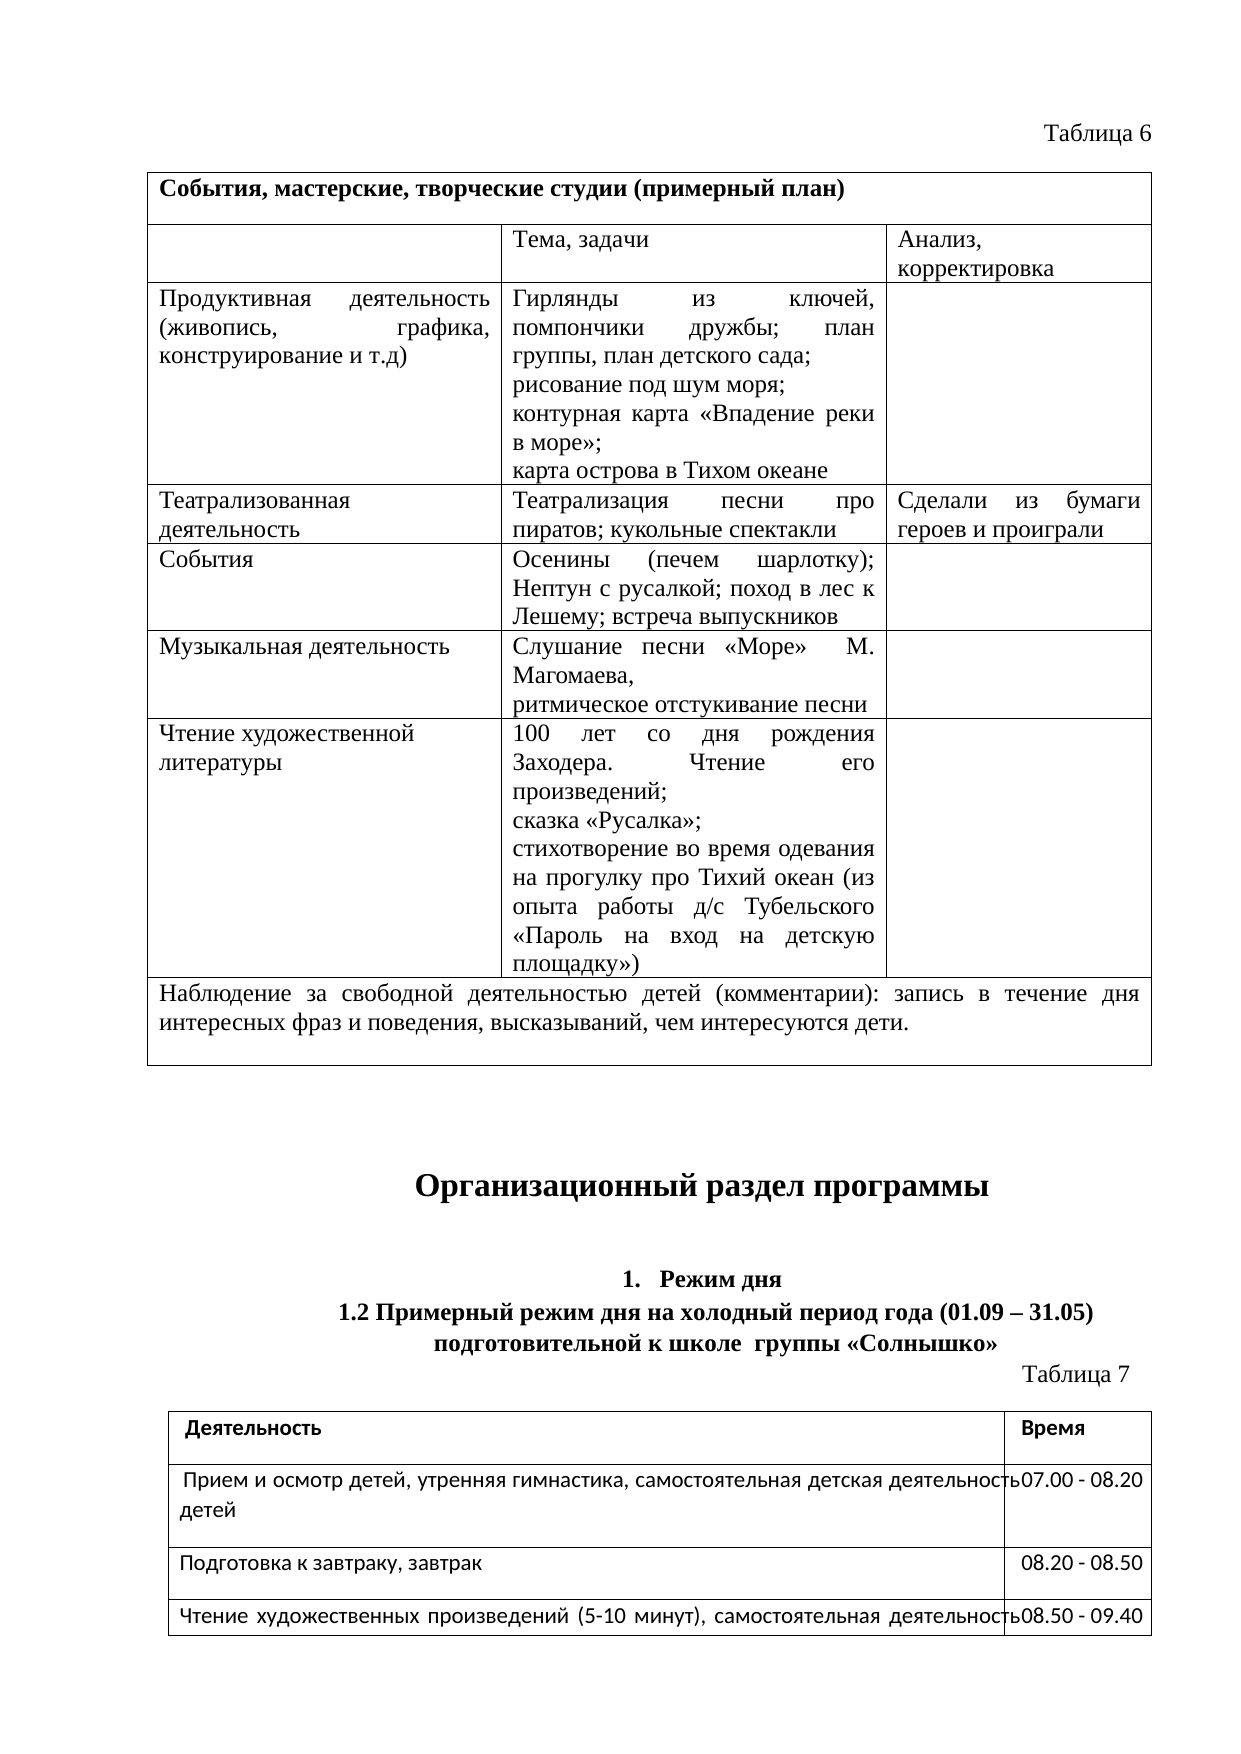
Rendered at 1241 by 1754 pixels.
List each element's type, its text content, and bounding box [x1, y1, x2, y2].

table_cell Тема, задачи [502, 225, 886, 282]
list Режим дня [252, 1264, 1152, 1293]
list Таблица 7 [290, 1359, 1181, 1388]
table_cell 07.00 - 08.20 [1005, 1465, 1151, 1547]
table_cell [887, 544, 1151, 630]
text Таблица 6 [177, 118, 1152, 147]
table_header [886, 173, 1151, 223]
table_cell [887, 283, 1151, 484]
list 1.2 Примерный режим дня на холодный период года (01.09 – 31.05) подготовительной к школе группы «Солнышко» [251, 1297, 1181, 1357]
table_cell Гирлянды из ключей, помпончики дружбы; план группы, план детского сада; рисование под шум моря; контурная карта «Впадение реки в море»; карта острова в Тихом океане [502, 283, 886, 484]
table_cell События [148, 544, 501, 630]
list Организационный раздел программы [252, 1165, 1152, 1203]
table_cell 08.20 - 08.50 [1005, 1548, 1151, 1599]
table_cell [887, 631, 1151, 717]
table_cell Музыкальная деятельность [148, 631, 501, 717]
table_cell Продуктивная деятельность (живопись, графика, конструирование и т.д) [148, 283, 501, 484]
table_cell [169, 1600, 1004, 1635]
table_cell Слушание песни «Море» М. Магомаева, ритмическое отстукивание песни [502, 631, 886, 717]
table_cell [148, 225, 501, 282]
table_cell Прием и осмотр детей, утренняя гимнастика, самостоятельная детская деятельность детей [169, 1465, 1004, 1547]
table_cell Театрализация песни про пиратов; кукольные спектакли [502, 485, 886, 543]
table_cell Подготовка к завтраку, завтрак [169, 1548, 1004, 1599]
table_header Время [1005, 1412, 1151, 1464]
table_cell 100 лет со дня рождения Заходера. Чтение его произведений; сказка «Русалка»; стихотворение во время одевания на прогулку про Тихий океан (из опыта работы д/с Тубельского «Пароль на вход на детскую площадку») [502, 719, 886, 977]
table_cell Сделали из бумаги героев и проиграли [887, 485, 1151, 543]
table_cell Анализ, корректировка [887, 225, 1151, 282]
table_cell Наблюдение за свободной деятельностью детей (комментарии): запись в течение дня интересных фраз и поведения, высказываний, чем интересуются дети. [148, 978, 1151, 1064]
table_header События, мастерские, творческие студии (примерный план) [148, 173, 886, 223]
table_header Деятельность [169, 1412, 1004, 1464]
table_cell Чтение художественной литературы [148, 719, 501, 977]
table_cell [887, 719, 1151, 977]
table_cell Осенины (печем шарлотку); Нептун с русалкой; поход в лес к Лешему; встреча выпускников [502, 544, 886, 630]
table_cell 08.50 - 09.40 [1005, 1600, 1151, 1635]
table_cell Театрализованная деятельность [148, 485, 501, 543]
